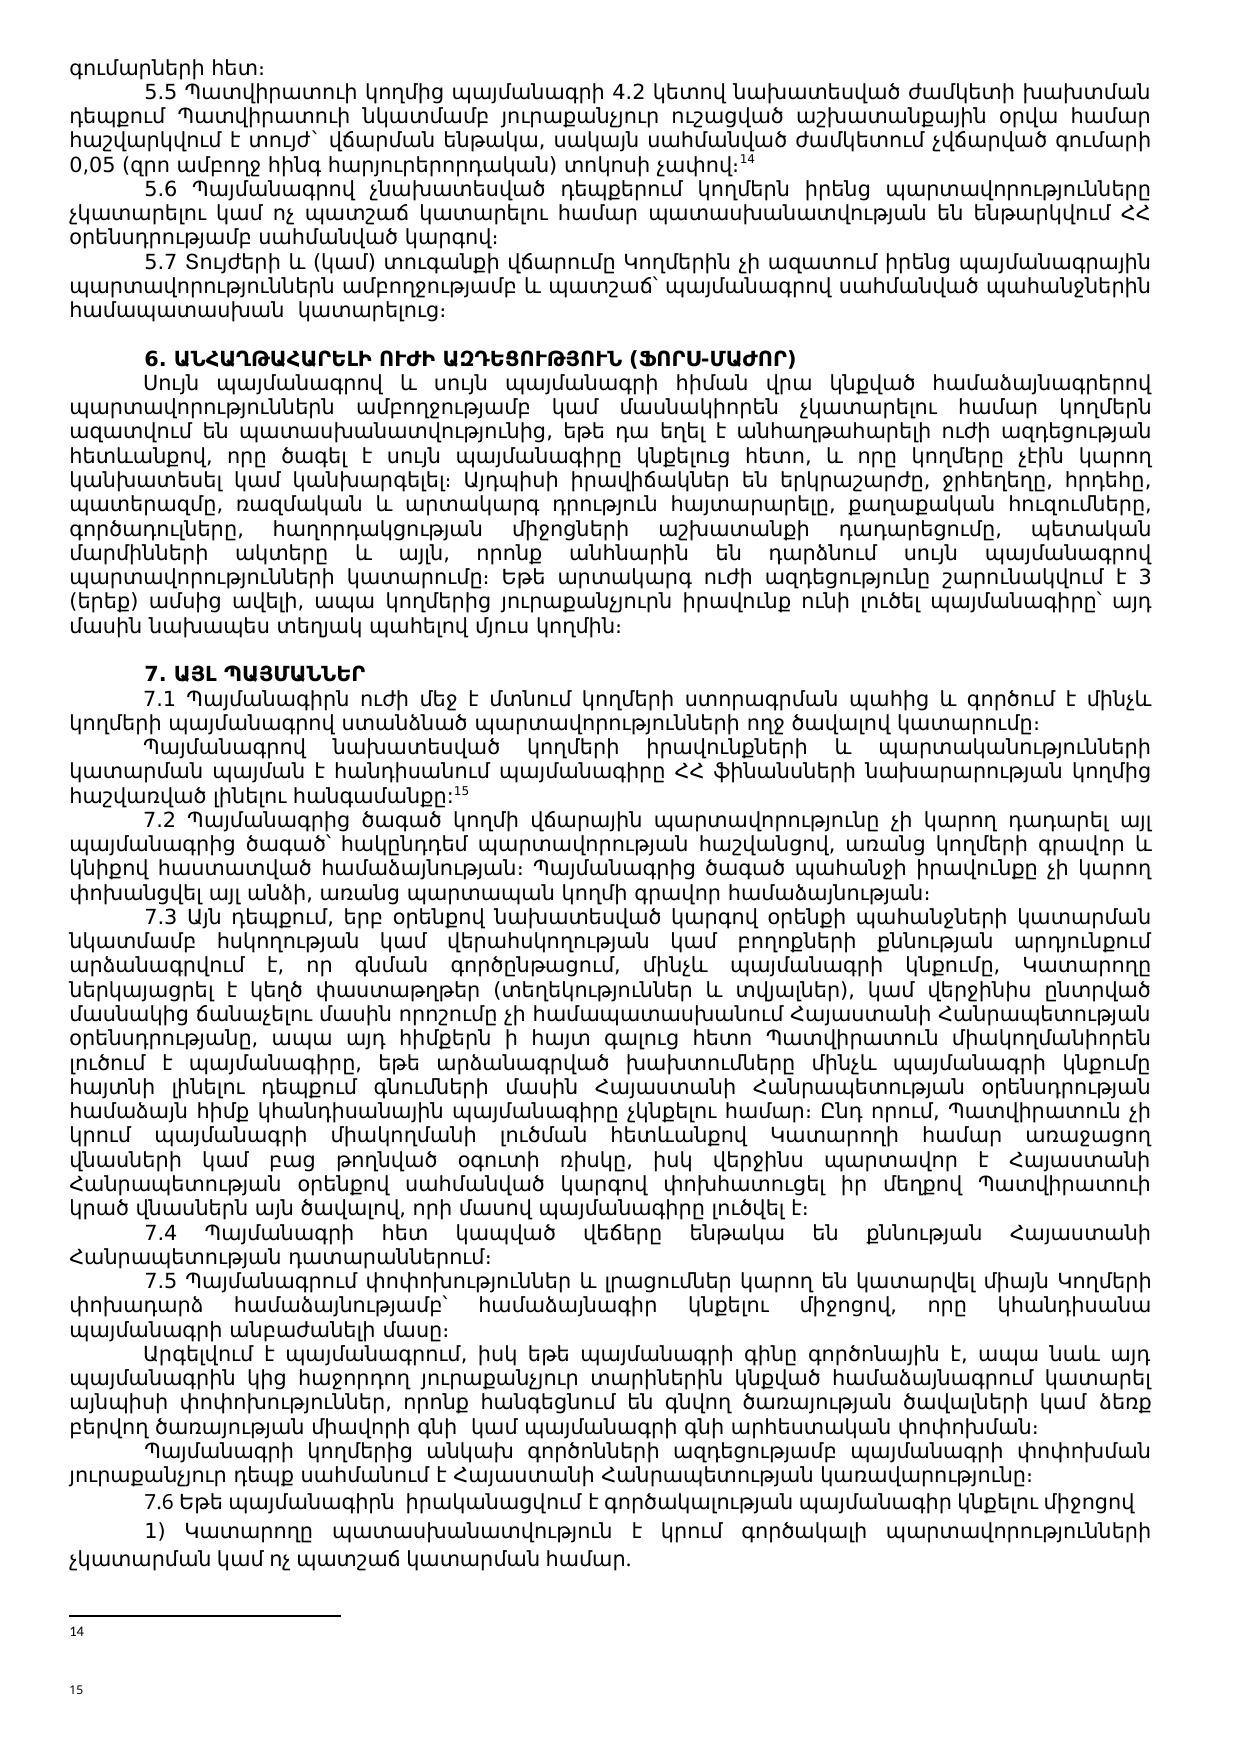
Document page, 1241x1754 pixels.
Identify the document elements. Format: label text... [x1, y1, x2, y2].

text 5.5 Պատվիրատուի կողմից պայմանագրի 4.2 կետով նախատեսված ժամկետի խախտման դեպքում Պատվիրատուի նկատմամբ յուրաքանչյուր ուշացված աշխատանքային օրվա համար հաշվարկվում է տույժ` վճարման ենթակա, սակայն սահմանված ժամկետում չվճարված գումարի 0,05 (զրո ամբողջ հինգ հարյուրերորդական) տոկոսի չափով։ [69, 80, 1152, 177]
text 7.1 Պայմանագիրն ուժի մեջ է մտնում կողմերի ստորագրման պահից և գործում է մինչև կողմերի պայմանագրով ստանձնած պարտավորությունների ողջ ծավալով կատարումը։ [69, 687, 1152, 735]
text 7. ԱՅԼ ՊԱՅՄԱՆՆԵՐ [69, 662, 1152, 687]
text 7.3 Այն դեպքում, երբ օրենքով նախատեսված կարգով օրենքի պահանջների կատարման նկատմամբ հսկողության կամ վերահսկողության կամ բողոքների քննության արդյունքում արձանագրվում է, որ գնման գործընթացում, մինչև պայմանագրի կնքումը, Կատարողը ներկայացրել է կեղծ փաստաթղթեր (տեղեկություններ և տվյալներ), կամ վերջինիս ընտրված մասնակից ճանաչելու մասին որոշումը չի համապատասխանում Հայաստանի Հանրապետության օրենսդրությանը, ապա այդ հիմքերն ի հայտ գալուց հետո Պատվիրատուն միակողմանիորեն լուծում է պայմանագիրը, եթե արձանագրված խախտումները մինչև պայմանագրի կնքումը հայտնի լինելու դեպքում գնումների մասին Հայաստանի Հանրապետության օրենսդրության համաձայն հիմք կհանդիսանային պայմանագիրը չկնքելու համար։ Ընդ որում, Պատվիրատուն չի կրում պայմանագրի միակողմանի լուծման հետևանքով Կատարողի համար առաջացող վնասների կամ բաց թողնված օգուտի ռիսկը, իսկ վերջինս պարտավոր է Հայաստանի Հանրապետության օրենքով սահմանված կարգով փոխհատուցել իր մեղքով Պատվիրատուի կրած վնասներն այն ծավալով, որի մասով պայմանագիրը լուծվել է։ [69, 905, 1152, 1221]
text Պայմանագրի կողմերից անկախ գործոնների ազդեցությամբ պայմանագրի փոփոխման յուրաքանչյուր դեպք սահմանում է Հայաստանի Հանրապետության կառավարությունը։ [69, 1439, 1152, 1487]
text 6. ԱՆՀԱՂԹԱՀԱՐԵԼԻ ՈՒԺԻ ԱԶԴԵՑՈՒԹՅՈՒՆ (ՖՈՐՍ-ՄԱԺՈՐ) [69, 347, 1152, 371]
text 7.2 Պայմանագրից ծագած կողմի վճարային պարտավորությունը չի կարող դադարել այլ պայմանագրից ծագած՝ հակընդդեմ պարտավորության հաշվանցով, առանց կողմերի գրավոր և կնիքով հաստատված համաձայնության։ Պայմանագրից ծագած պահանջի իրավունքը չի կարող փոխանցվել այլ անձի, առանց պարտապան կողմի գրավոր համաձայնության։ [69, 808, 1152, 905]
text 7.4 Պայմանագրի հետ կապված վեճերը ենթակա են քննության Հայաստանի Հանրապետության դատարաններում։ [69, 1221, 1152, 1269]
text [69, 56, 1152, 80]
text 5.6 Պայմանագրով չնախատեսված դեպքերում կողմերն իրենց պարտավորությունները չկատարելու կամ ոչ պատշաճ կատարելու համար պատասխանատվության են ենթարկվում ՀՀ օրենսդրությամբ սահմանված կարգով։ [69, 177, 1152, 250]
text Պայմանագրով նախատեսված կողմերի իրավունքների և պարտականությունների կատարման պայման է հանդիսանում պայմանագիրը ՀՀ ֆինանսների նախարարության կողմից հաշվառված լինելու հանգամանքը: [69, 735, 1152, 808]
text 7.5 Պայմանագրում փոփոխություններ և լրացումներ կարող են կատարվել միայն Կողմերի փոխադարձ համաձայնությամբ՝ համաձայնագիր կնքելու միջոցով, որը կհանդիսանա պայմանագրի անբաժանելի մասը։ [69, 1269, 1152, 1342]
text Սույն պայմանագրով և սույն պայմանագրի հիման վրա կնքված համաձայնագրերով պարտավորություններն ամբողջությամբ կամ մասնակիորեն չկատարելու համար կողմերն ազատվում են պատասխանատվությունից, եթե դա եղել է անհաղթահարելի ուժի ազդեցության հետևանքով, որը ծագել է սույն պայմանագիրը կնքելուց հետո, և որը կողմերը չէին կարող կանխատեսել կամ կանխարգելել։ Այդպիսի իրավիճակներ են երկրաշարժը, ջրհեղեղը, հրդեհը, պատերազմը, ռազմական և արտակարգ դրություն հայտարարելը, քաղաքական հուզումները, գործադուլները, հաղորդակցության միջոցների աշխատանքի դադարեցումը, պետական մարմինների ակտերը և այլն, որոնք անհնարին են դարձնում սույն պայմանագրով պարտավորությունների կատարումը։ Եթե արտակարգ ուժի ազդեցությունը շարունակվում է 3 (երեք) ամսից ավելի, ապա կողմերից յուրաքանչյուրն իրավունք ունի լուծել պայմանագիրը՝ այդ մասին նախապես տեղյակ պահելով մյուս կողմին։ [69, 371, 1152, 638]
text 1) Կատարողը պատասխանատվություն է կրում գործակալի պարտավորությունների չկատարման կամ ոչ պատշաճ կատարման համար. [69, 1516, 1152, 1573]
text Արգելվում է պայմանագրում, իսկ եթե պայմանագրի գինը գործոնային է, ապա նաև այդ պայմանագրին կից հաջորդող յուրաքանչյուր տարիներին կնքված համաձայնագրում կատարել այնպիսի փոփոխություններ, որոնք հանգեցնում են գնվող ծառայության ծավալների կամ ձեռք բերվող ծառայության միավորի գնի կամ պայմանագրի գնի արհեստական փոփոխման։ [69, 1342, 1152, 1439]
text 5.7 Տույժերի և (կամ) տուգանքի վճարումը Կողմերին չի ազատում իրենց պայմանագրային պարտավորություններն ամբողջությամբ և պատշաճ՝ պայմանագրով սահմանված պահանջներին համապատասխան կատարելուց։ [69, 250, 1152, 322]
text 7.6 Եթե պայմանագիրն իրականացվում է գործակալության պայմանագիր կնքելու միջոցով [69, 1487, 1152, 1516]
